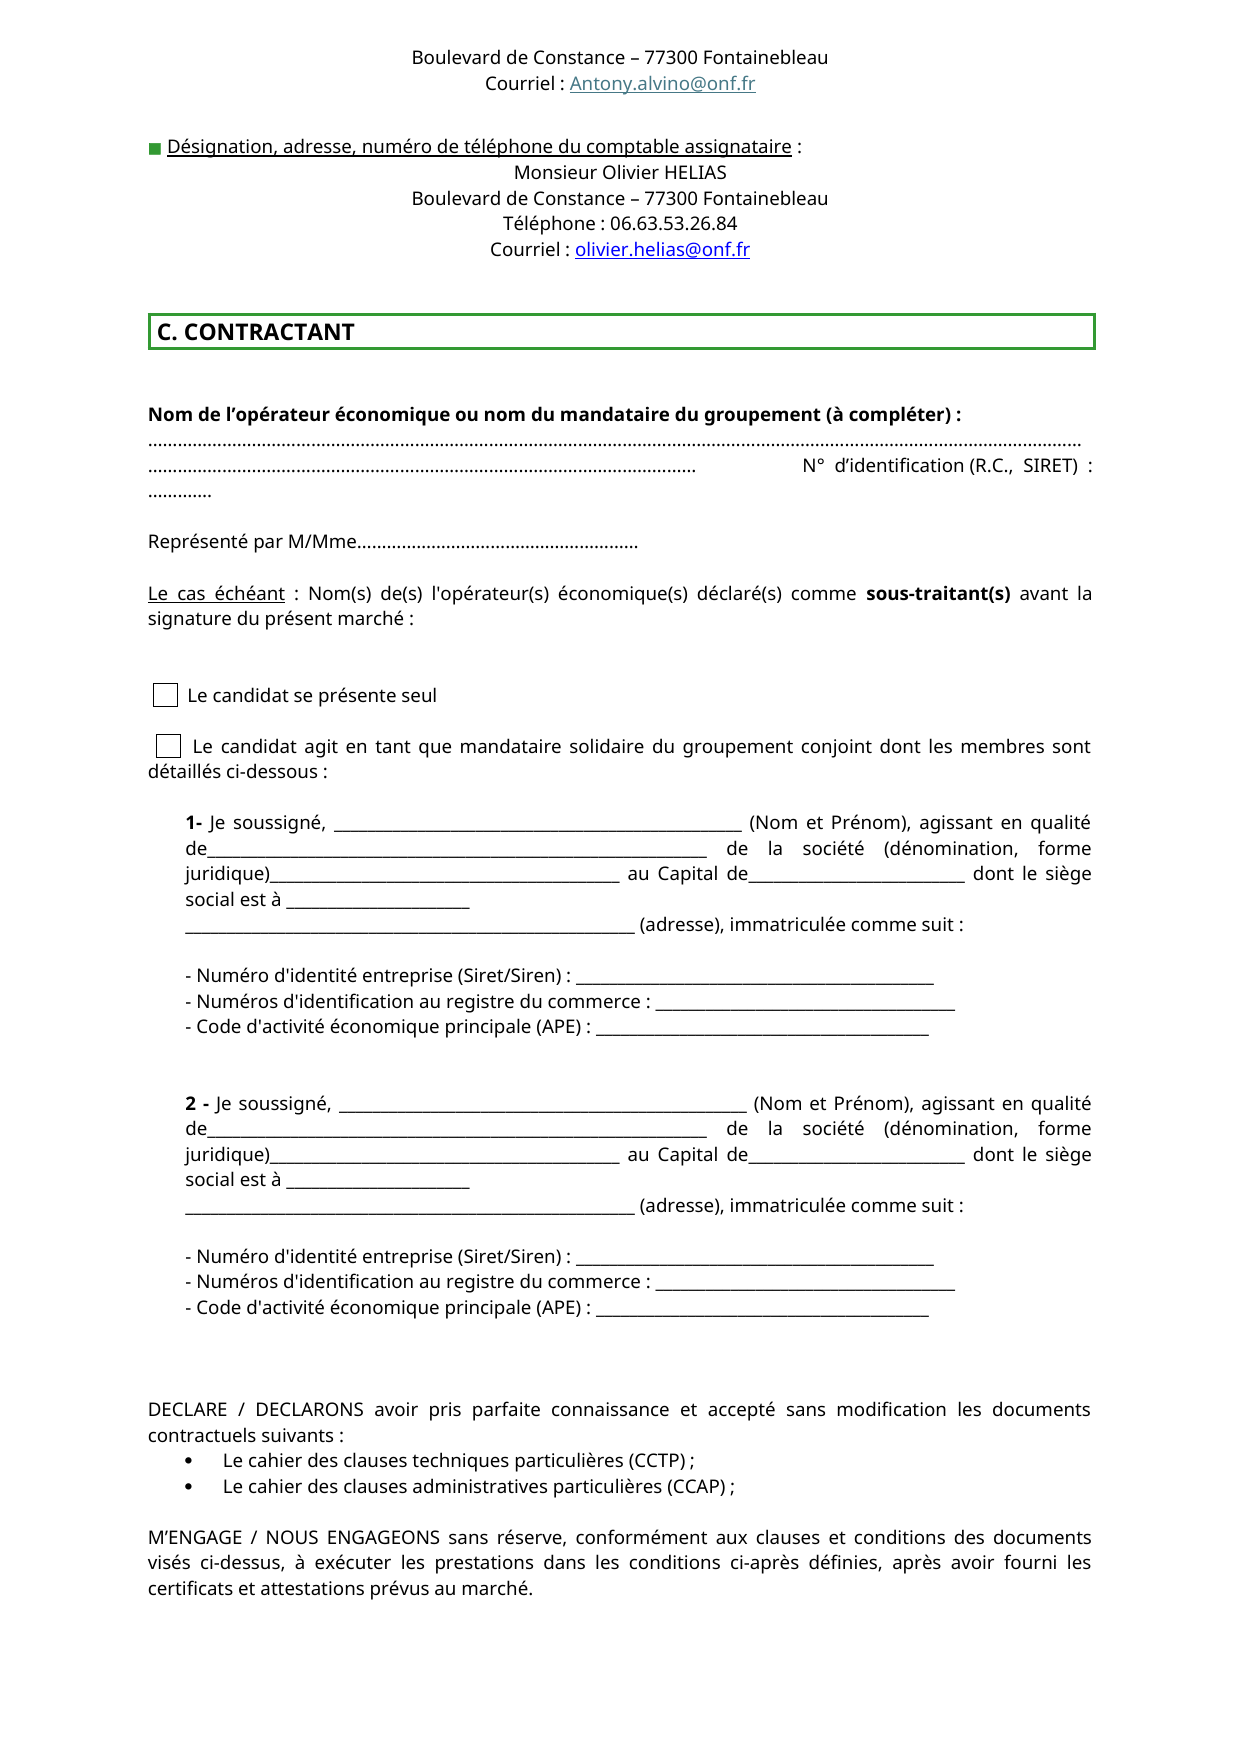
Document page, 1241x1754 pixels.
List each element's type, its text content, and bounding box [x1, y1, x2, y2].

text DECLARE / DECLARONS avoir pris parfaite connaissance et accepté sans modification les documents contractuels suivants : [148, 1396, 1093, 1447]
text - Numéros d'identification au registre du commerce : ____________________________________ [185, 1269, 1093, 1294]
text - Code d'activité économique principale (APE) : ________________________________________ [185, 1014, 1093, 1039]
text Représenté par M/Mme………………………………………………… [148, 529, 1093, 554]
text Désignation, adresse, numéro de téléphone du comptable assignataire : [148, 133, 1093, 159]
text M’ENGAGE / NOUS ENGAGEONS sans réserve, conformément aux clauses et conditions des documents visés ci-dessus, à exécuter les prestations dans les conditions ci-après définies, après avoir fourni les certificats et attestations prévus au marché. [148, 1524, 1093, 1601]
text Nom de l’opérateur économique ou nom du mandataire du groupement (à compléter) : [148, 401, 1093, 427]
text - Numéros d'identification au registre du commerce : ____________________________________ [185, 988, 1093, 1014]
text Le candidat se présente seul [148, 682, 1093, 707]
text 2 - Je soussigné, _________________________________________________ (Nom et Prénom), agissant en qualité de____________________________________________________________ de la société (dénomination, forme juridique)__________________________________________ au Capital de__________________________ dont le siège social est à ______________________ [185, 1090, 1093, 1192]
text Boulevard de Constance – 77300 Fontainebleau [148, 44, 1093, 70]
text - Code d'activité économique principale (APE) : ________________________________________ [185, 1294, 1093, 1320]
table_header C. CONTRACTANT [151, 316, 1093, 347]
text ………………………………………………………………………………………………………………………………………………………………………………………………………………………………………………………………………… N° d’identification (R.C., SIRET) : …………. [148, 427, 1093, 503]
list Le cahier des clauses techniques particulières (CCTP) ; [185, 1447, 1093, 1473]
text Courriel : Antony.alvino@onf.fr [148, 70, 1093, 95]
text 1- Je soussigné, _________________________________________________ (Nom et Prénom), agissant en qualité de____________________________________________________________ de la société (dénomination, forme juridique)__________________________________________ au Capital de__________________________ dont le siège social est à ______________________ [185, 809, 1093, 912]
text ______________________________________________________ (adresse), immatriculée comme suit : [185, 1192, 1093, 1218]
text - Numéro d'identité entreprise (Siret/Siren) : ___________________________________________ [185, 1243, 1093, 1269]
text Monsieur Olivier HELIAS [148, 159, 1093, 185]
text ______________________________________________________ (adresse), immatriculée comme suit : [185, 912, 1093, 937]
text Le cas échéant : Nom(s) de(s) l'opérateur(s) économique(s) déclaré(s) comme sous-traitant(s) avant la signature du présent marché : [148, 580, 1093, 631]
text Téléphone : 06.63.53.26.84 [148, 211, 1093, 236]
text Le candidat agit en tant que mandataire solidaire du groupement conjoint dont les membres sont détaillés ci-dessous : [148, 733, 1093, 784]
text Courriel : olivier.helias@onf.fr [148, 236, 1093, 262]
list Le cahier des clauses administratives particulières (CCAP) ; [185, 1473, 1093, 1498]
text - Numéro d'identité entreprise (Siret/Siren) : ___________________________________________ [185, 963, 1093, 988]
text Boulevard de Constance – 77300 Fontainebleau [148, 185, 1093, 211]
